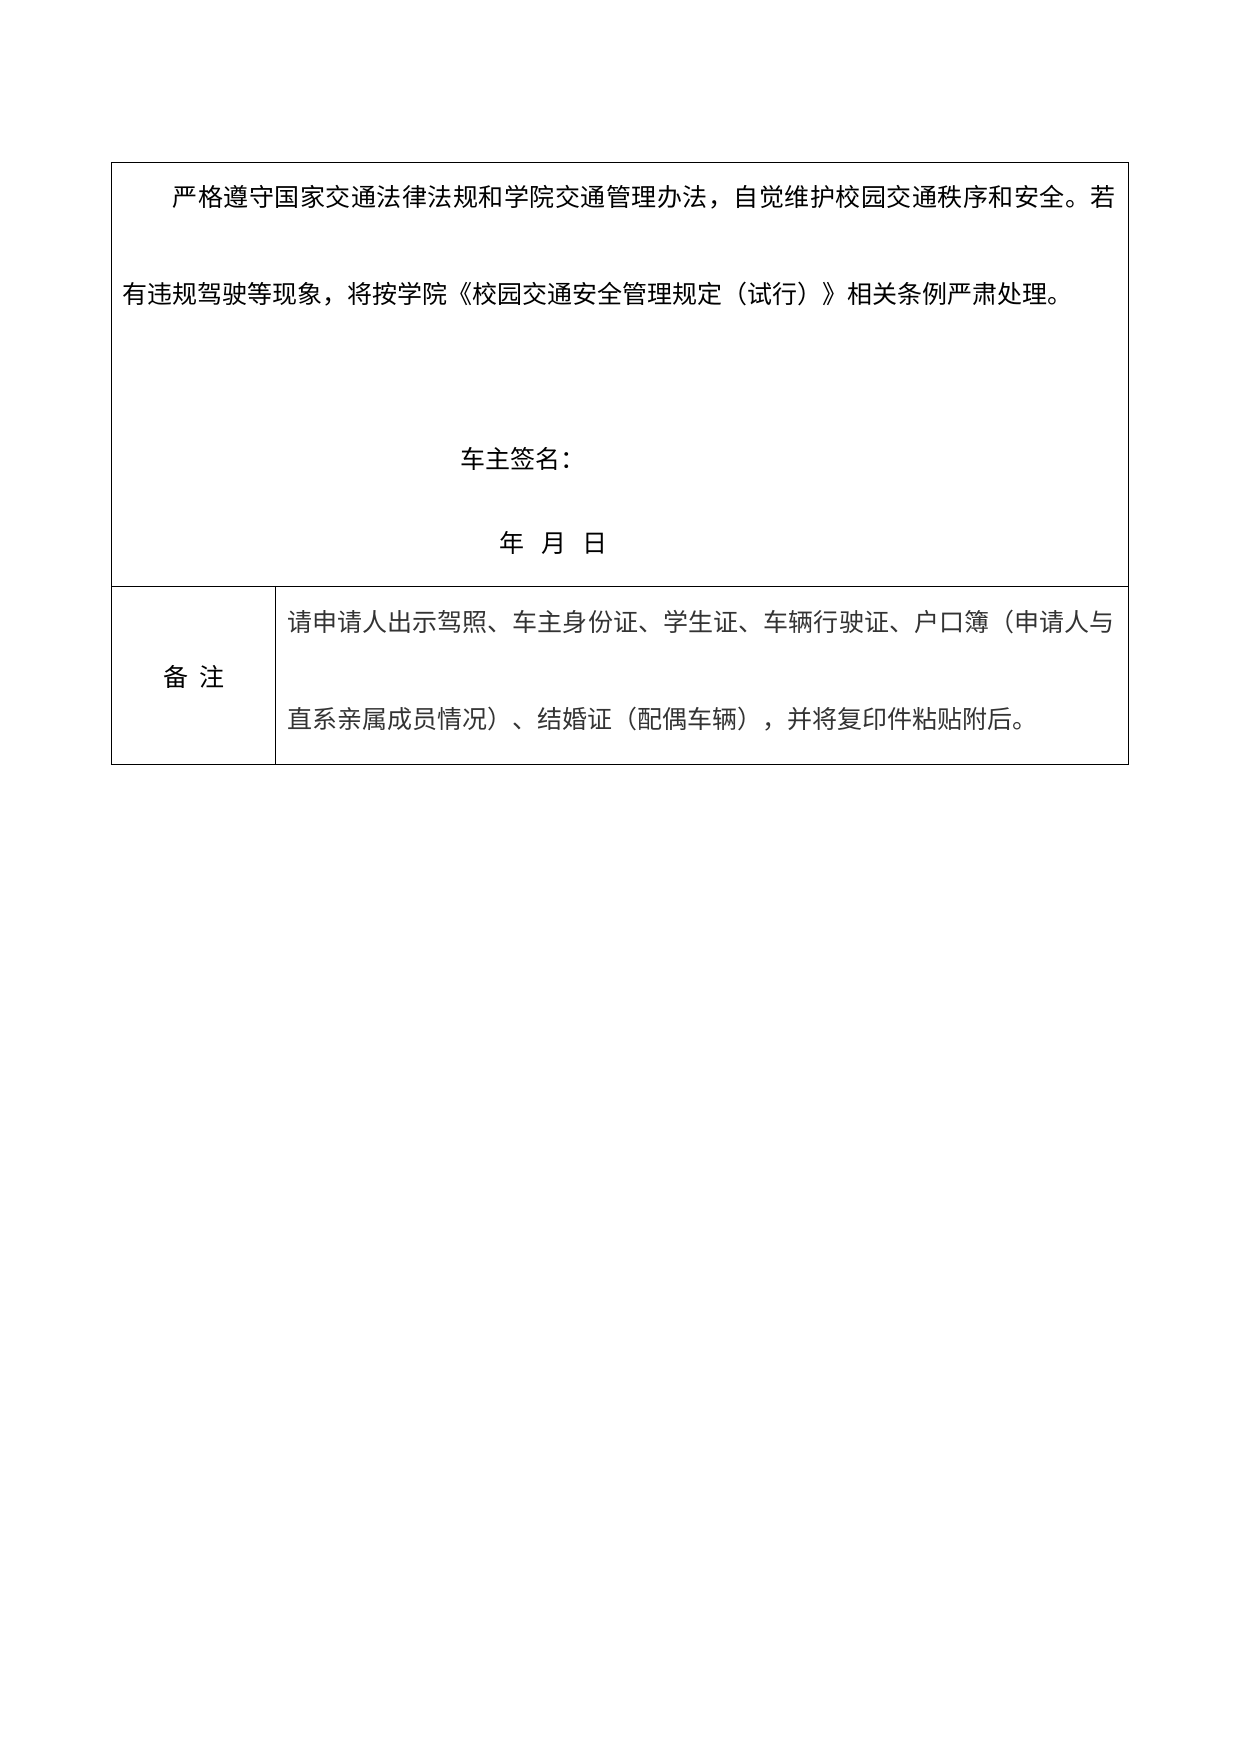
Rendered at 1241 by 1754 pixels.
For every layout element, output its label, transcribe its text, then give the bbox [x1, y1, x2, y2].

table_cell 请申请人出示驾照、车主身份证、学生证、车辆行驶证、户口簿（申请人与直系亲属成员情况）、结婚证（配偶车辆），并将复印件粘贴附后。 [276, 587, 1128, 764]
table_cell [112, 163, 1128, 586]
table_cell 备 注 [112, 587, 275, 764]
